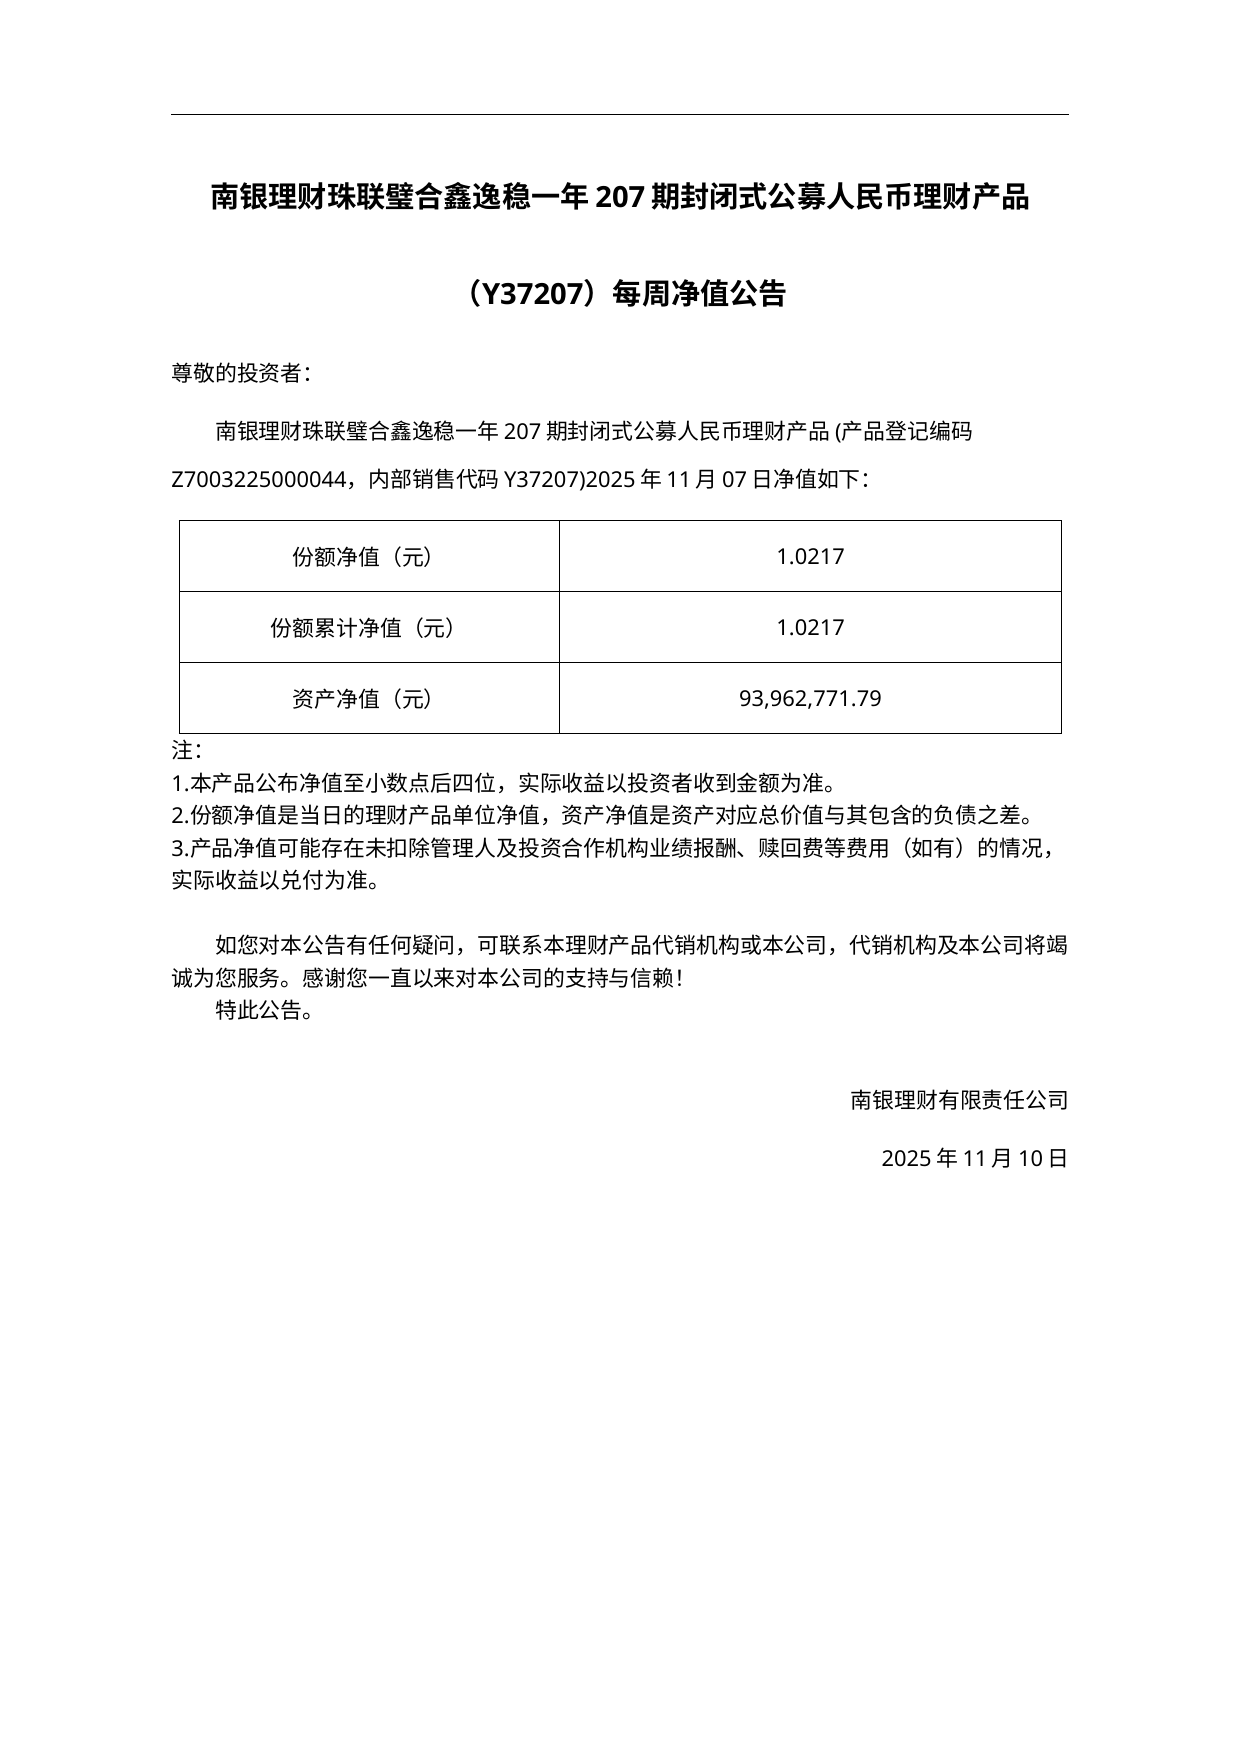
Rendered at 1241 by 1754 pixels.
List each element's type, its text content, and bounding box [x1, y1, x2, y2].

text 南银理财珠联璧合鑫逸稳一年207期封闭式公募人民币理财产品 (产品登记编码Z7003225000044，内部销售代码Y37207)2025年11月07日净值如下： [171, 413, 1069, 494]
text 如您对本公告有任何疑问，可联系本理财产品代销机构或本公司，代销机构及本公司将竭诚为您服务。感谢您一直以来对本公司的支持与信赖！ [171, 928, 1069, 993]
text 3.产品净值可能存在未扣除管理人及投资合作机构业绩报酬、赎回费等费用（如有）的情况，实际收益以兑付为准。 [171, 830, 1069, 895]
table_cell 份额累计净值（元） [180, 592, 559, 662]
text 2.份额净值是当日的理财产品单位净值，资产净值是资产对应总价值与其包含的负债之差。 [171, 798, 1069, 830]
text 南银理财珠联璧合鑫逸稳一年207期封闭式公募人民币理财产品（Y37207）每周净值公告 [171, 162, 1069, 324]
table_cell 93,962,771.79 [560, 663, 1061, 733]
table_cell 1.0217 [560, 592, 1061, 662]
text 特此公告。 [171, 993, 1069, 1025]
text 注： [171, 733, 1069, 765]
table_cell 资产净值（元） [180, 663, 559, 733]
table_header 份额净值（元） [180, 521, 559, 591]
table_header 1.0217 [560, 521, 1061, 591]
text 2025年11月10日 [171, 1140, 1069, 1173]
text 1.本产品公布净值至小数点后四位，实际收益以投资者收到金额为准。 [171, 765, 1069, 798]
text 尊敬的投资者： [171, 355, 1069, 388]
text 南银理财有限责任公司 [171, 1082, 1069, 1115]
